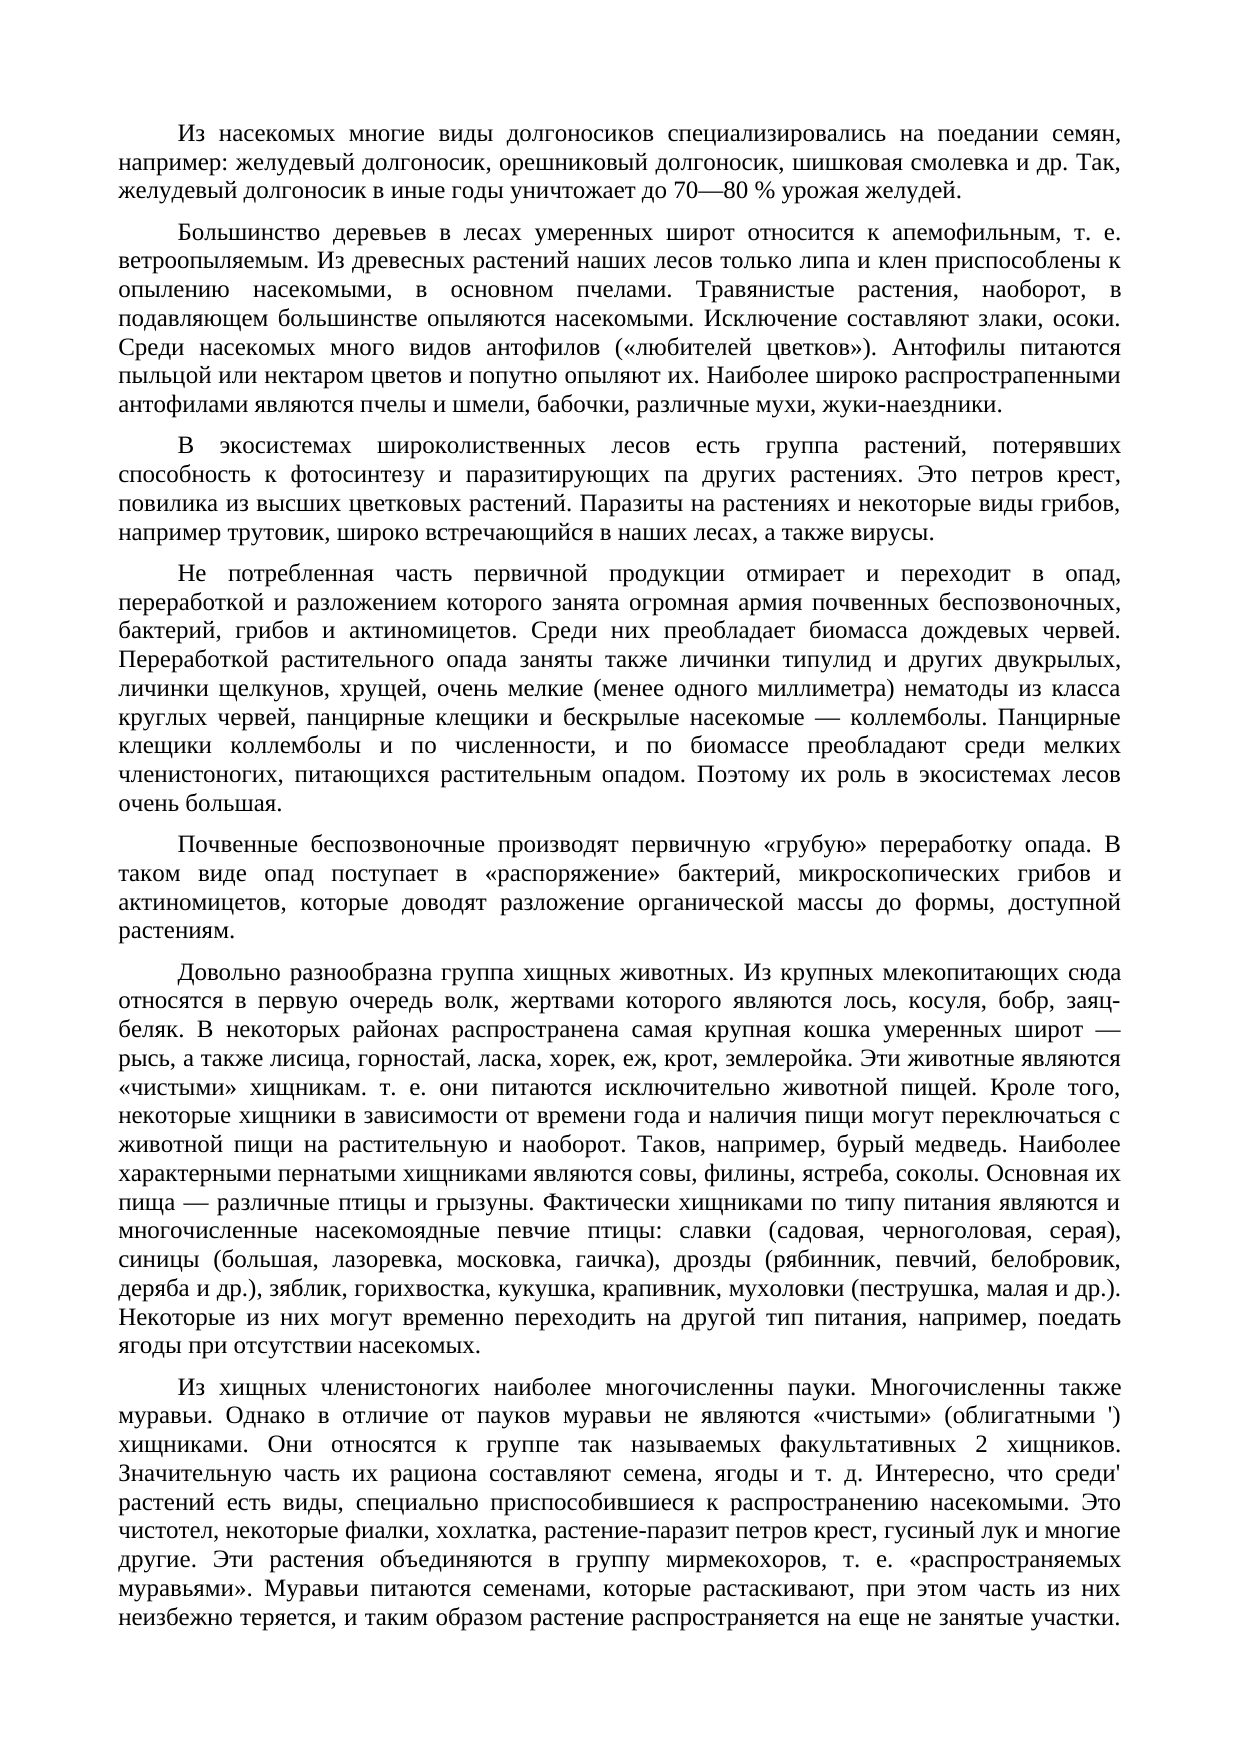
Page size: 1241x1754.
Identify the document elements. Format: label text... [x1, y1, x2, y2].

text Из насекомых многие виды долгоносиков специализировались на поедании семян, например: желудевый долгоносик, орешниковый долгоносик, шишковая смолевка и др. Так, желудевый долгоносик в иные годы уничтожает до 70—80 % урожая желудей. [118, 118, 1122, 204]
text Не потребленная часть первичной продукции отмирает и переходит в опад, переработкой и разложением которого занята огромная армия почвенных беспозвоночных, бактерий, грибов и актиномицетов. Среди них преобладает биомасса дождевых червей. Переработкой растительного опада заняты также личинки типулид и других двукрылых, личинки щелкунов, хрущей, очень мелкие (менее одного миллиметра) нематоды из класса круглых червей, панцирные клещики и бескрылые насекомые — коллемболы. Панцирные клещики коллемболы и по численности, и по биомассе преобладают среди мелких членистоногих, питающихся растительным опадом. Поэтому их роль в экосистемах лесов очень большая. [118, 558, 1122, 817]
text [118, 1372, 1122, 1631]
text В экосистемах широколиственных лесов есть группа растений, потерявших способность к фотосинтезу и паразитирующих па других растениях. Это петров крест, повилика из высших цветковых растений. Паразиты на растениях и некоторые виды грибов, например трутовик, широко встречающийся в наших лесах, а также вирусы. [118, 431, 1122, 546]
text Почвенные беспозвоночные производят первичную «грубую» переработку опада. В таком виде опад поступает в «распоряжение» бактерий, микроскопических грибов и актиномицетов, которые доводят разложение органической массы до формы, доступной растениям. [118, 829, 1122, 944]
text Большинство деревьев в лесах умеренных широт относится к апемофильным, т. е. ветроопыляемым. Из древесных растений наших лесов только липа и клен приспособлены к опылению насекомыми, в основном пчелами. Травянистые растения, наоборот, в подавляющем большинстве опыляются насекомыми. Исключение составляют злаки, осоки. Среди насекомых много видов антофилов («любителей цветков»). Антофилы питаются пыльцой или нектаром цветов и попутно опыляют их. Наиболее широко распрострапенными антофилами являются пчелы и шмели, бабочки, различные мухи, жуки-наездники. [118, 217, 1122, 418]
text Довольно разнообразна группа хищных животных. Из крупных млекопитающих сюда относятся в первую очередь волк, жертвами которого являются лось, косуля, бобр, заяц-беляк. В некоторых районах распространена самая крупная кошка умеренных широт — рысь, а также лисица, горностай, ласка, хорек, еж, крот, землеройка. Эти животные являются «чистыми» хищникам. т. е. они питаются исключительно животной пищей. Кроле того, некоторые хищники в зависимости от времени года и наличия пищи могут переключаться с животной пищи на растительную и наоборот. Таков, например, бурый медведь. Наиболее характерными пернатыми хищниками являются совы, филины, ястреба, соколы. Основная их пища — различные птицы и грызуны. Фактически хищниками по типу питания являются и многочисленные насекомоядные певчие птицы: славки (садовая, черноголовая, серая), синицы (большая, лазоревка, московка, гаичка), дрозды (рябинник, певчий, белобровик, деряба и др.), зяблик, горихвостка, кукушка, крапивник, мухоловки (пеструшка, малая и др.). Некоторые из них могут временно переходить на другой тип питания, например, поедать ягоды при отсутствии насекомых. [118, 957, 1122, 1359]
